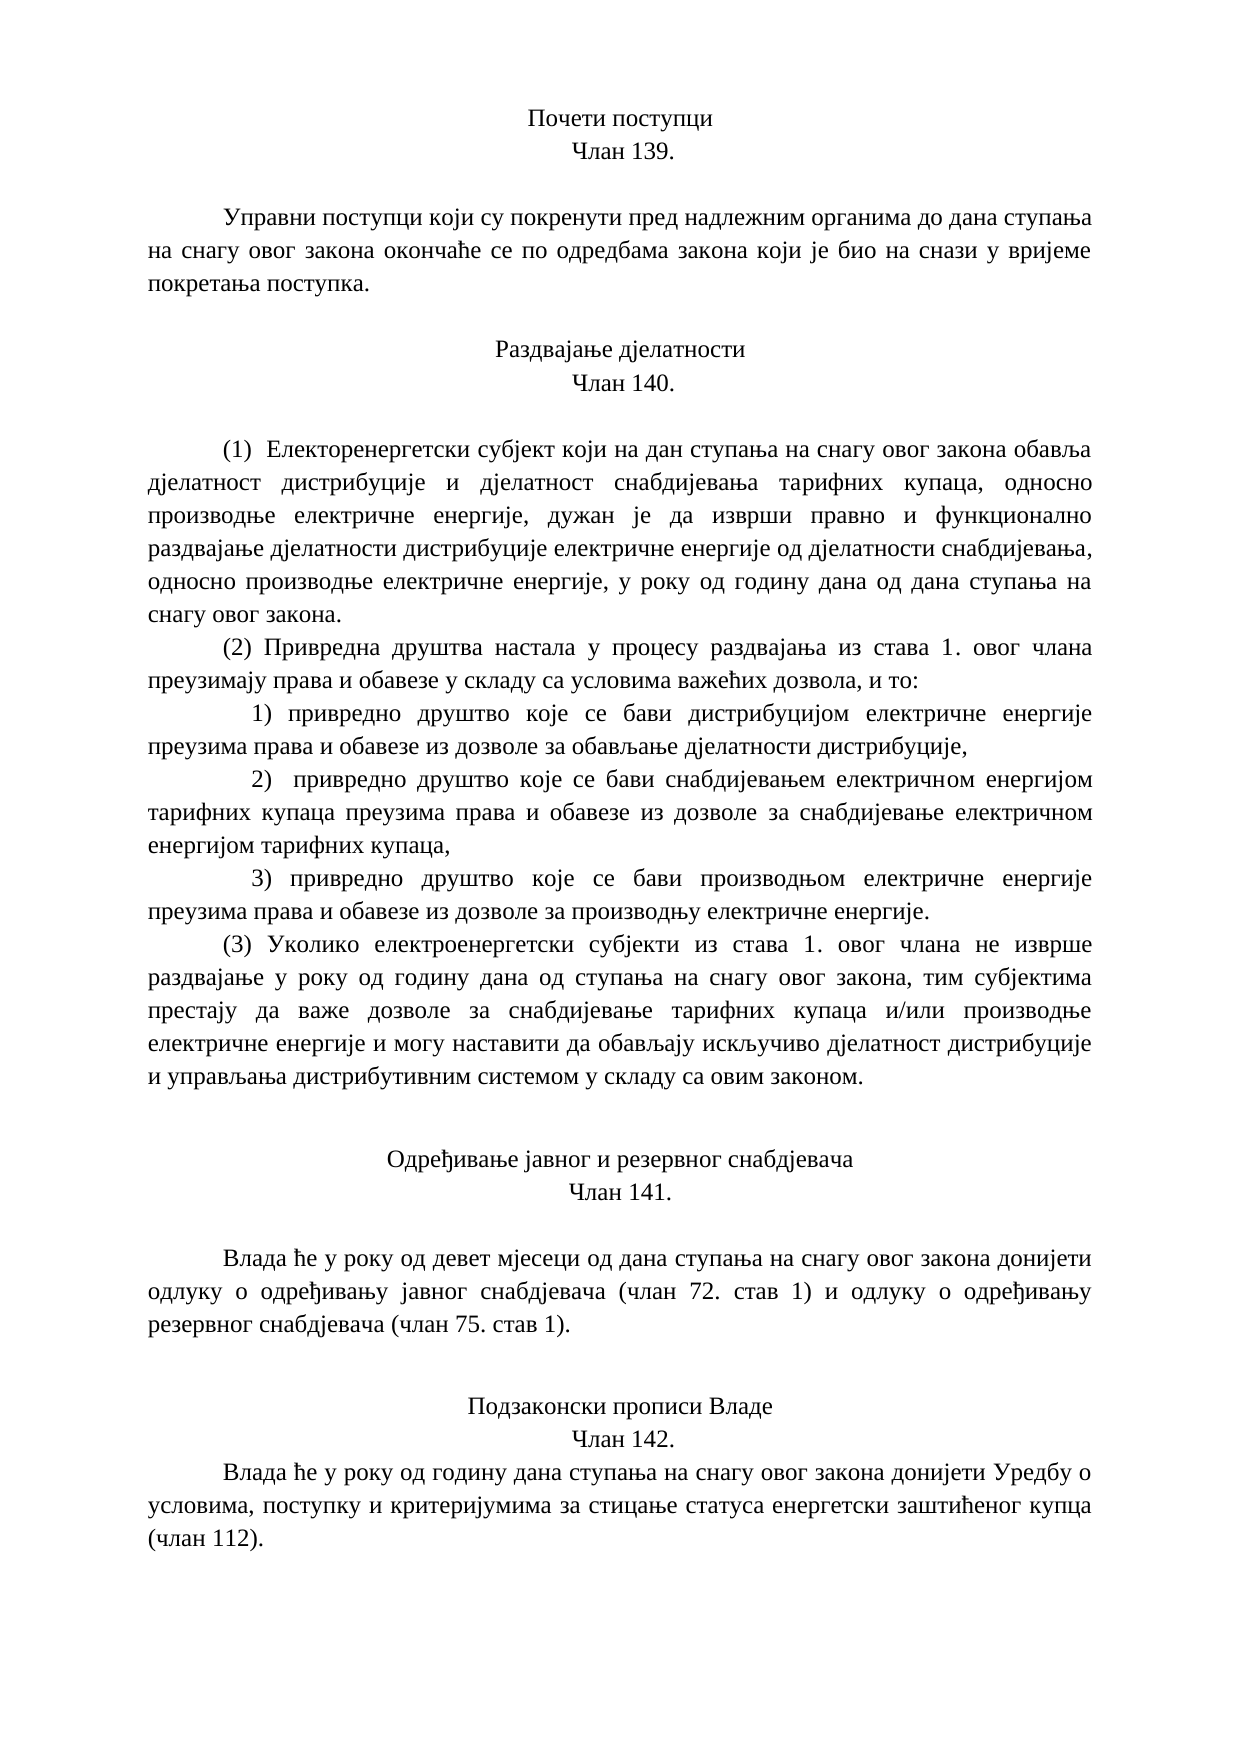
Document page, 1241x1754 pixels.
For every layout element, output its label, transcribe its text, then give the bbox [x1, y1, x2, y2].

text Члан 142. [148, 1424, 1093, 1453]
text Подзаконски прописи Владе [148, 1391, 1093, 1420]
text Члан 139. [148, 136, 1093, 165]
text Одређивање јавног и резервног снабдјевача [148, 1144, 1093, 1172]
text 3) привредно друштво које се бави производњом електричне енергије преузима права и обавезе из дозволе за производњу електричне енергије. [148, 863, 1093, 925]
text (3) Уколико електроенергетски субјекти из става 1. овог члана не изврше раздвајање у року од годину дана од ступања на снагу овог закона, тим субјектима престају да важе дозволе за снабдијевање тарифних купаца и/или производње електричне енергије и могу наставити да обављају искључиво дјелатност дистрибуције и управљања дистрибутивним системом у складу са овим законом. [148, 929, 1093, 1090]
text (2) Привредна друштва настала у процесу раздвајања из става 1. овог члана преузимају права и обавезе у складу са условима важећих дозвола, и то: [148, 632, 1093, 693]
text 2) привредно друштво које се бави снабдијевањем електричном енергијом тарифних купаца преузима права и обавезе из дозволе за снабдијевање електричном енергијом тарифних купаца, [148, 764, 1093, 859]
text Члан 140. [110, 368, 1093, 396]
text Влада ће у року од девет мјесеци од дана ступања на снагу овог закона донијети одлуку о одређивању јавног снабдјевача (члан 72. став 1) и одлуку о одређивању резервног снабдјевача (члан 75. став 1). [148, 1243, 1093, 1337]
subtitle Влада ће у року од годину дана ступања на снагу овог закона донијети Уредбу о условима, поступку и критеријумима за стицање статуса енергетски заштићеног купца (члан 112). [148, 1457, 1093, 1552]
text (1) Електоренергетски субјект који на дан ступања на снагу овог закона обавља дјелатност дистрибуције и дјелатност снабдијевања тарифних купаца, односно производње електричне енергије, дужан је да изврши правно и функционално раздвајање дјелатности дистрибуције електричне енергије од дјелатности снабдијевања, односно производње електричне енергије, у року од годину дана од дана ступања на снагу овог закона. [148, 434, 1093, 627]
text Раздвајање дјелатности [110, 334, 1093, 363]
text 1) привредно друштво које се бави дистрибуцијом електричне енергије преузима права и обавезе из дозволе за обављање дјелатности дистрибуције, [148, 698, 1093, 759]
text Управни поступци који су покренути пред надлежним органима до дана ступања на снагу овог закона окончаће се по одредбама закона који је био на снази у вријеме покретања поступка. [148, 202, 1093, 297]
text Почети поступци [148, 103, 1093, 132]
text Члан 141. [148, 1177, 1093, 1205]
